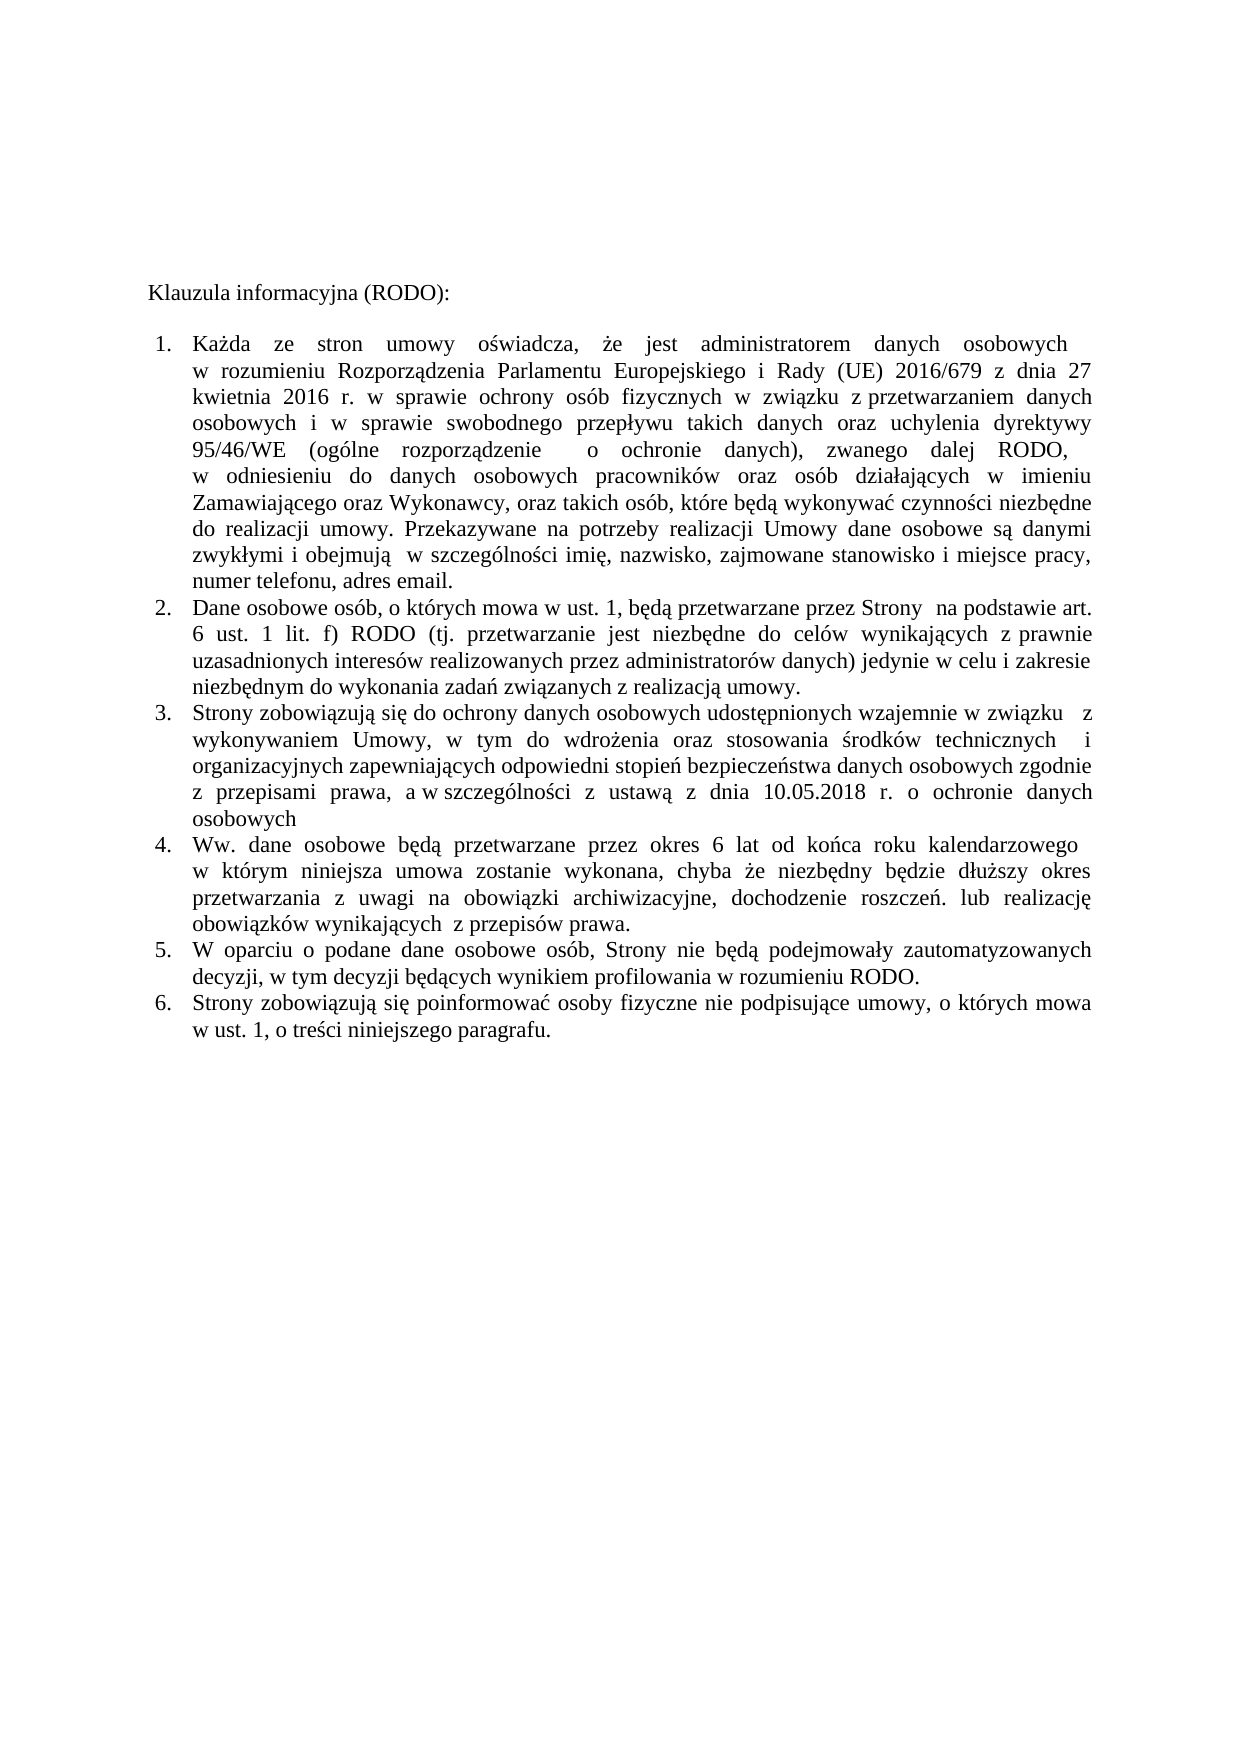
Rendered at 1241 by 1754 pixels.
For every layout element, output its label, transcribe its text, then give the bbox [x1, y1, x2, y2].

list Ww. dane osobowe będą przetwarzane przez okres 6 lat od końca roku kalendarzowego w którym niniejsza umowa zostanie wykonana, chyba że niezbędny będzie dłuższy okres przetwarzania z uwagi na obowiązki archiwizacyjne, dochodzenie roszczeń. lub realizację obowiązków wynikających z przepisów prawa. [154, 831, 1093, 937]
list Strony zobowiązują się poinformować osoby fizyczne nie podpisujące umowy, o których mowa w ust. 1, o treści niniejszego paragrafu. [154, 989, 1093, 1042]
text Klauzula informacyjna (RODO): [148, 279, 1093, 306]
list W oparciu o podane dane osobowe osób, Strony nie będą podejmowały zautomatyzowanych decyzji, w tym decyzji będących wynikiem profilowania w rozumieniu RODO. [154, 937, 1093, 989]
list Strony zobowiązują się do ochrony danych osobowych udostępnionych wzajemnie w związku z wykonywaniem Umowy, w tym do wdrożenia oraz stosowania środków technicznych i organizacyjnych zapewniających odpowiedni stopień bezpieczeństwa danych osobowych zgodnie z przepisami prawa, a w szczególności z ustawą z dnia 10.05.2018 r. o ochronie danych osobowych [154, 699, 1093, 831]
list Dane osobowe osób, o których mowa w ust. 1, będą przetwarzane przez Strony na podstawie art. 6 ust. 1 lit. f) RODO (tj. przetwarzanie jest niezbędne do celów wynikających z prawnie uzasadnionych interesów realizowanych przez administratorów danych) jedynie w celu i zakresie niezbędnym do wykonania zadań związanych z realizacją umowy. [154, 594, 1093, 699]
list Każda ze stron umowy oświadcza, że jest administratorem danych osobowych w rozumieniu Rozporządzenia Parlamentu Europejskiego i Rady (UE) 2016/679 z dnia 27 kwietnia 2016 r. w sprawie ochrony osób fizycznych w związku z przetwarzaniem danych osobowych i w sprawie swobodnego przepływu takich danych oraz uchylenia dyrektywy 95/46/WE (ogólne rozporządzenie o ochronie danych), zwanego dalej RODO, w odniesieniu do danych osobowych pracowników oraz osób działających w imieniu Zamawiającego oraz Wykonawcy, oraz takich osób, które będą wykonywać czynności niezbędne do realizacji umowy. Przekazywane na potrzeby realizacji Umowy dane osobowe są danymi zwykłymi i obejmują w szczególności imię, nazwisko, zajmowane stanowisko i miejsce pracy, numer telefonu, adres email. [154, 330, 1093, 594]
